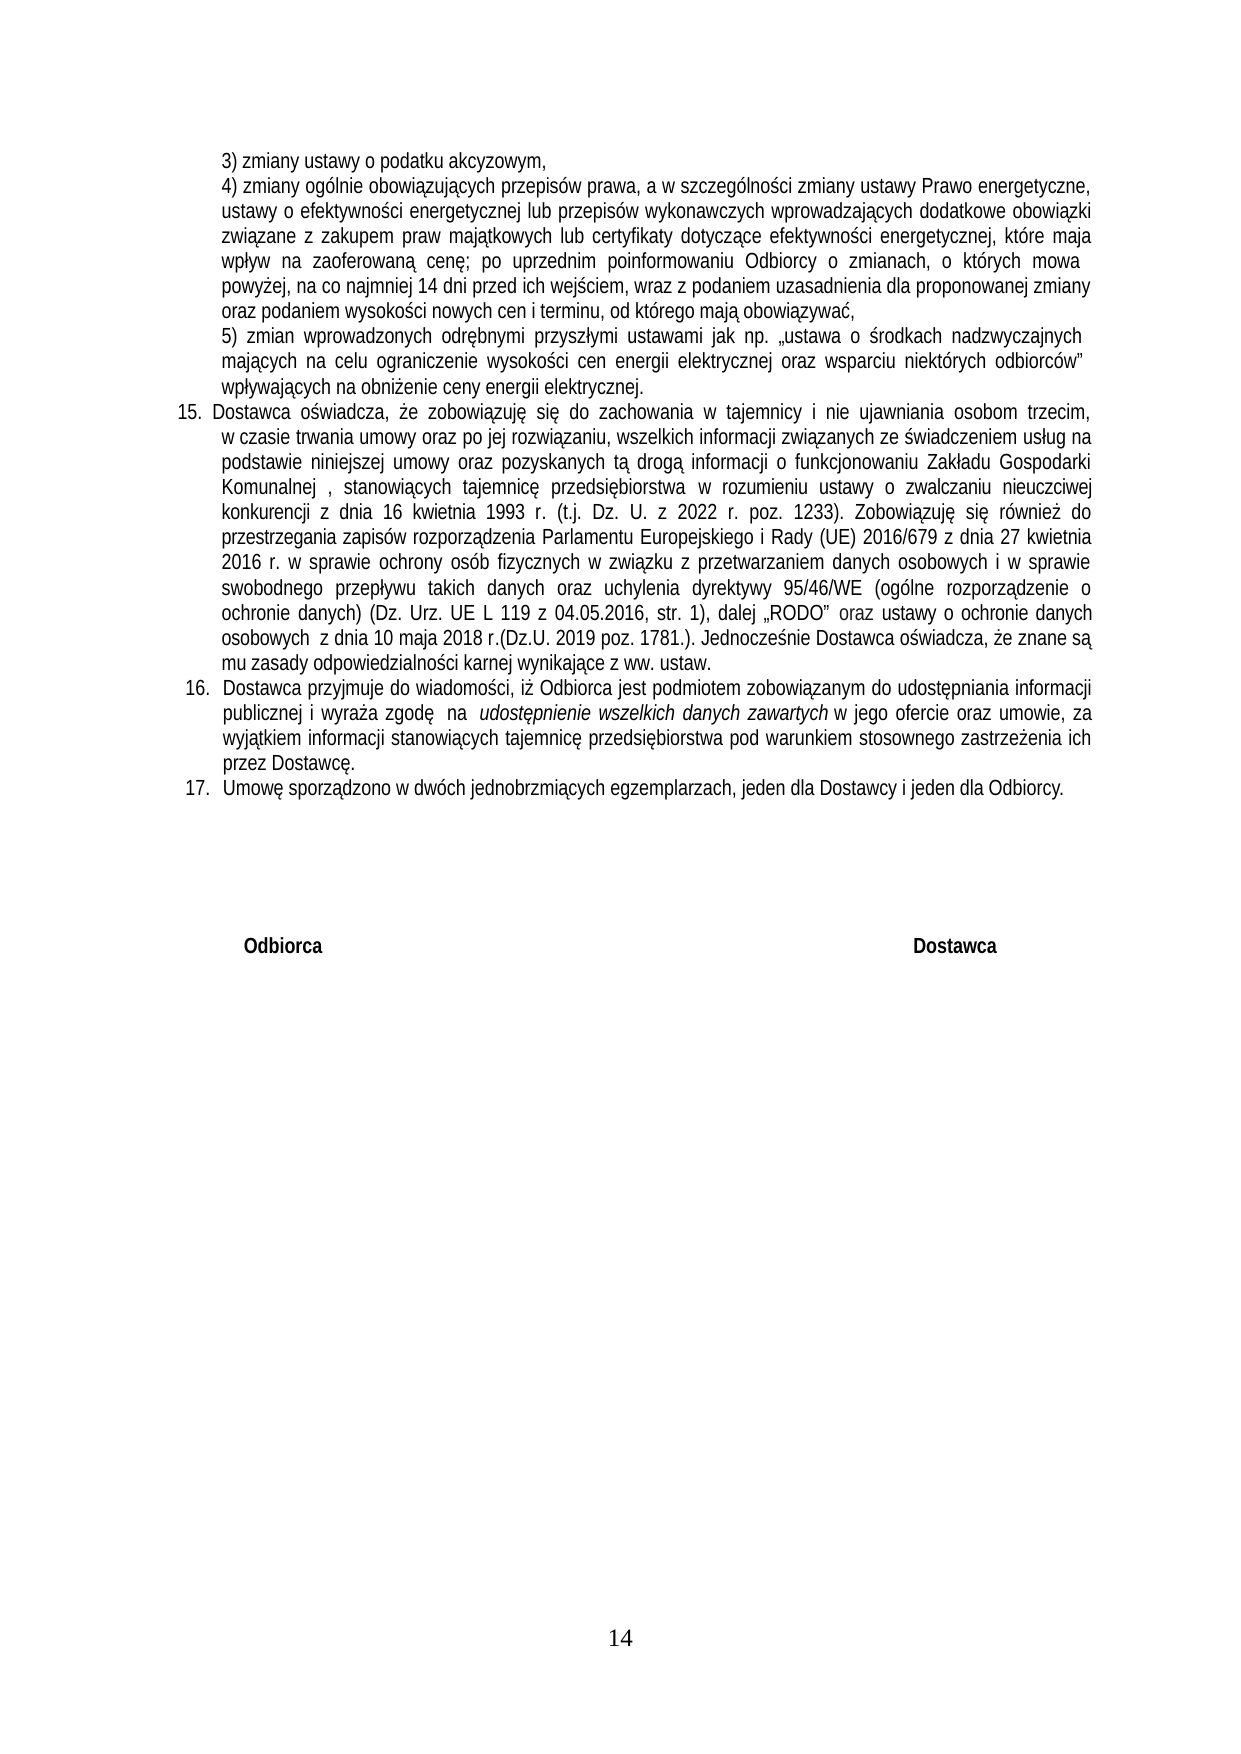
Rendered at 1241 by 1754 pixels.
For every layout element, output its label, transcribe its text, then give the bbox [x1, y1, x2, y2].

text Odbiorca Dostawca [148, 933, 1093, 958]
text 4) zmiany ogólnie obowiązujących przepisów prawa, a w szczególności zmiany ustawy Prawo energetyczne, ustawy o efektywności energetycznej lub przepisów wykonawczych wprowadzających dodatkowe obowiązki związane z zakupem praw majątkowych lub certyfikaty dotyczące efektywności energetycznej, które maja wpływ na zaoferowaną cenę; po uprzednim poinformowaniu Odbiorcy o zmianach, o których mowa powyżej, na co najmniej 14 dni przed ich wejściem, wraz z podaniem uzasadnienia dla proponowanej zmiany oraz podaniem wysokości nowych cen i terminu, od którego mają obowiązywać, [221, 173, 1093, 323]
text 3) zmiany ustawy o podatku akcyzowym, [221, 148, 1093, 173]
text 15. Dostawca oświadcza, że zobowiązuję się do zachowania w tajemnicy i nie ujawniania osobom trzecim, w czasie trwania umowy oraz po jej rozwiązaniu, wszelkich informacji związanych ze świadczeniem usług na podstawie niniejszej umowy oraz pozyskanych tą drogą informacji o funkcjonowaniu Zakładu Gospodarki Komunalnej , stanowiących tajemnicę przedsiębiorstwa w rozumieniu ustawy o zwalczaniu nieuczciwej konkurencji z dnia 16 kwietnia 1993 r. (t.j. Dz. U. z 2022 r. poz. 1233). Zobowiązuję się również do przestrzegania zapisów rozporządzenia Parlamentu Europejskiego i Rady (UE) 2016/679 z dnia 27 kwietnia 2016 r. w sprawie ochrony osób fizycznych w związku z przetwarzaniem danych osobowych i w sprawie swobodnego przepływu takich danych oraz uchylenia dyrektywy 95/46/WE (ogólne rozporządzenie o ochronie danych) (Dz. Urz. UE L 119 z 04.05.2016, str. 1), dalej „RODO” oraz ustawy o ochronie danych osobowych z dnia 10 maja 2018 r.(Dz.U. 2019 poz. 1781.). Jednocześnie Dostawca oświadcza, że znane są mu zasady odpowiedzialności karnej wynikające z ww. ustaw. [177, 399, 1093, 675]
list Umowę sporządzono w dwóch jednobrzmiących egzemplarzach, jeden dla Dostawcy i jeden dla Odbiorcy. [185, 775, 1093, 800]
text 5) zmian wprowadzonych odrębnymi przyszłymi ustawami jak np. „ustawa o środkach nadzwyczajnych mających na celu ograniczenie wysokości cen energii elektrycznej oraz wsparciu niektórych odbiorców” wpływających na obniżenie ceny energii elektrycznej. [221, 323, 1093, 399]
list Dostawca przyjmuje do wiadomości, iż Odbiorca jest podmiotem zobowiązanym do udostępniania informacji publicznej i wyraża zgodę na udostępnienie wszelkich danych zawartych w jego ofercie oraz umowie, za wyjątkiem informacji stanowiących tajemnicę przedsiębiorstwa pod warunkiem stosownego zastrzeżenia ich przez Dostawcę. [185, 675, 1093, 775]
